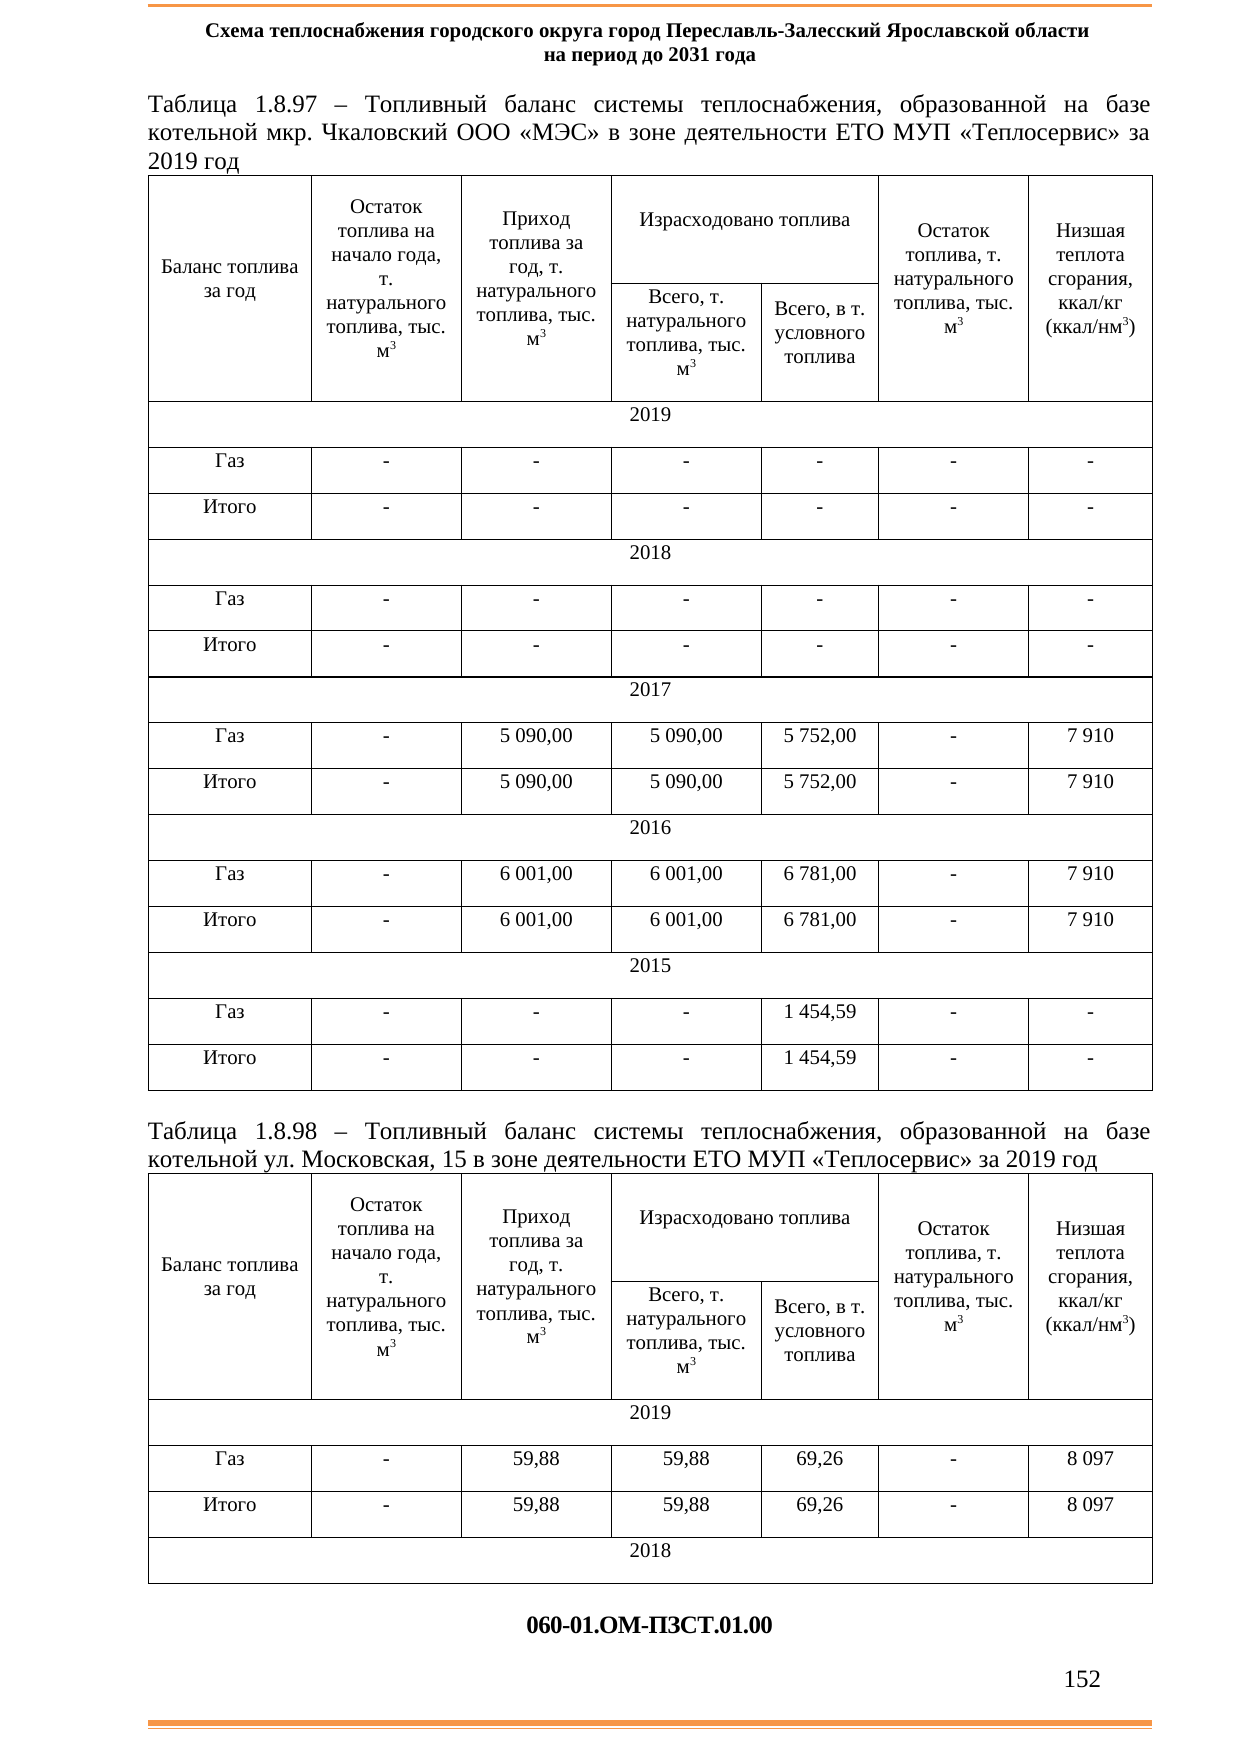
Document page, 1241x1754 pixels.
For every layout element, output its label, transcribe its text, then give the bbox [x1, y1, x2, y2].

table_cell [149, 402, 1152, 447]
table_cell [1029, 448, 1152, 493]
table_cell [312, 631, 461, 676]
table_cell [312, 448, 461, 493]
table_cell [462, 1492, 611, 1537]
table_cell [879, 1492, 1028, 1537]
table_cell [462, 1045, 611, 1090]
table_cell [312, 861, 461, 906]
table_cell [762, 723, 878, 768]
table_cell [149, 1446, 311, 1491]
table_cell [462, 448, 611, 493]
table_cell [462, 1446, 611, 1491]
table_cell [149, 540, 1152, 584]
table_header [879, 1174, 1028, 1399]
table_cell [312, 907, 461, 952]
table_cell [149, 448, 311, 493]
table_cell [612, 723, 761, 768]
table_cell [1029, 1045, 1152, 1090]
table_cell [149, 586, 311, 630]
text Таблица . – Топливный баланс системы теплоснабжения, образованной на базе котельной ул. Московская, 15 в зоне деятельности ЕТО МУП «Теплосервис» за 2019 год [148, 1116, 1152, 1173]
text Таблица . – Топливный баланс системы теплоснабжения, образованной на базе котельной мкр. Чкаловский ООО «МЭС» в зоне деятельности ЕТО МУП «Теплосервис» за 2019 год [148, 89, 1152, 175]
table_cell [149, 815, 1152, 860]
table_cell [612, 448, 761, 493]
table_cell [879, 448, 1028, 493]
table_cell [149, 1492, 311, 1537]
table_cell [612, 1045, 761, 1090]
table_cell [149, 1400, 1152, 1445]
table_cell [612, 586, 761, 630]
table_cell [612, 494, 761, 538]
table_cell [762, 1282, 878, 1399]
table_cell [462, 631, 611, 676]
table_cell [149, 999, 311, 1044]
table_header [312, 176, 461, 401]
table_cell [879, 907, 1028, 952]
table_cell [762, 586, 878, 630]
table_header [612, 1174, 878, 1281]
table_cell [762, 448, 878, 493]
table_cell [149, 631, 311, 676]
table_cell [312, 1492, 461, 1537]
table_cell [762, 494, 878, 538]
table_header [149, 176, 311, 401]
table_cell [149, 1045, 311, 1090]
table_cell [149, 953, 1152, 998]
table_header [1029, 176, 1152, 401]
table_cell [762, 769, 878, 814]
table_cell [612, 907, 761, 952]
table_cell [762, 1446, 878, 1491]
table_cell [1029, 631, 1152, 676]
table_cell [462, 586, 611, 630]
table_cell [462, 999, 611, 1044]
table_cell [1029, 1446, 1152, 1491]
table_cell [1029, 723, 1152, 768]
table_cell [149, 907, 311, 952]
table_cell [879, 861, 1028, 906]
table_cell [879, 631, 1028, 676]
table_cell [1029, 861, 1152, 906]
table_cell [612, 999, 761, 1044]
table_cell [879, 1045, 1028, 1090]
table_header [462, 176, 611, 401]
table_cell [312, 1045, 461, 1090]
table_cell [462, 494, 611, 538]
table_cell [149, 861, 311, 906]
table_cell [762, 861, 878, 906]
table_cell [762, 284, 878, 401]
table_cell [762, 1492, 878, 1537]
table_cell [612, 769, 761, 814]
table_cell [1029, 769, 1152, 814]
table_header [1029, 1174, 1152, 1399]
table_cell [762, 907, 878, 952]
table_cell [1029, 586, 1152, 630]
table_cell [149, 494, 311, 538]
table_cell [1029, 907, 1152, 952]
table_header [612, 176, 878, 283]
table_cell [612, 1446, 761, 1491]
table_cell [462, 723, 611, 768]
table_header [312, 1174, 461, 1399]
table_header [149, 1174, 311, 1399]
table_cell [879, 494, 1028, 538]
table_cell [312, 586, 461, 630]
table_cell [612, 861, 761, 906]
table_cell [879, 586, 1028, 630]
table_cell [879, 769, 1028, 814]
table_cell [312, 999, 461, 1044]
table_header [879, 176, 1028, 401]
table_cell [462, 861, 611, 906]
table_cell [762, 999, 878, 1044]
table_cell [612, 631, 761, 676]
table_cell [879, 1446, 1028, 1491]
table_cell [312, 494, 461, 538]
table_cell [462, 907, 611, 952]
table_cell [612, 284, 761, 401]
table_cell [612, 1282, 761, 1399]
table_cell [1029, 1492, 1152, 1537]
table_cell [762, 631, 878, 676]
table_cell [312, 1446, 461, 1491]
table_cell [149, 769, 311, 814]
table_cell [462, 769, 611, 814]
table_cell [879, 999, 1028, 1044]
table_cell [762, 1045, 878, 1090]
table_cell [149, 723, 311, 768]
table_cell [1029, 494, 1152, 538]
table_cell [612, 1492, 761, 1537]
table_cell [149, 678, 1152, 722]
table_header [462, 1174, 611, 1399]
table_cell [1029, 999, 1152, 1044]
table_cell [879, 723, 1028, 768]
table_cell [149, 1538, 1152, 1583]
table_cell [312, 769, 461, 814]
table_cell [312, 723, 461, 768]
